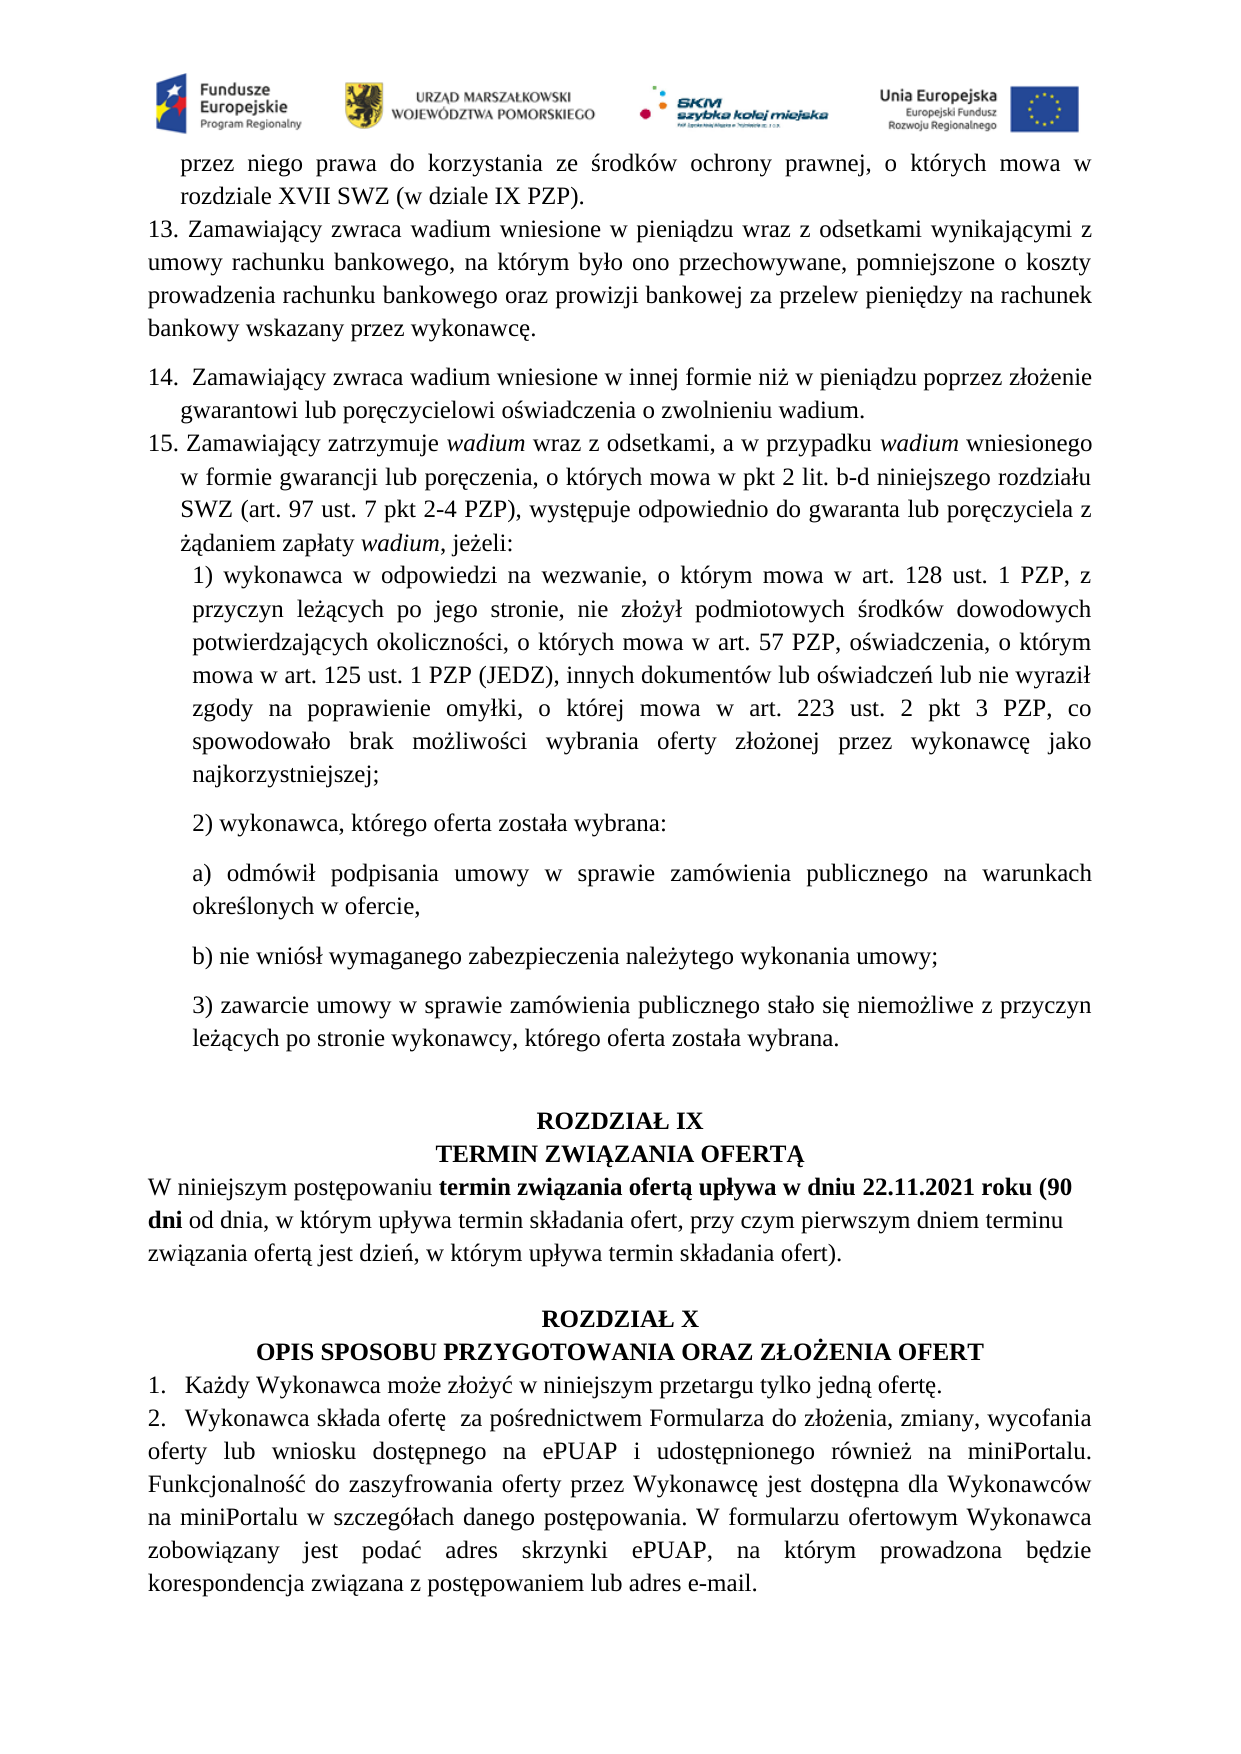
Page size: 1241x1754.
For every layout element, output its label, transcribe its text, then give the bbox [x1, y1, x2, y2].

list Każdy Wykonawca może złożyć w niniejszym przetargu tylko jedną ofertę. [148, 1370, 1093, 1399]
text a) odmówił podpisania umowy w sprawie zamówienia publicznego na warunkach określonych w ofercie, [192, 858, 1093, 920]
text TERMIN ZWIĄZANIA OFERTĄ [148, 1139, 1093, 1168]
text 1) wykonawca w odpowiedzi na wezwanie, o którym mowa w art. 128 ust. 1 PZP, z przyczyn leżących po jego stronie, nie złożył podmiotowych środków dowodowych potwierdzających okoliczności, o których mowa w art. 57 PZP, oświadczenia, o którym mowa w art. 125 ust. 1 PZP (JEDZ), innych dokumentów lub oświadczeń lub nie wyraził zgody na poprawienie omyłki, o której mowa w art. 223 ust. 2 pkt 3 PZP, co spowodowało brak możliwości wybrania oferty złożonej przez wykonawcę jako najkorzystniejszej; [192, 561, 1093, 787]
text 3) zawarcie umowy w sprawie zamówienia publicznego stało się niemożliwe z przyczyn leżących po stronie wykonawcy, którego oferta została wybrana. [192, 991, 1093, 1052]
text ROZDZIAŁ IX [148, 1106, 1093, 1135]
text 14. Zamawiający zwraca wadium wniesione w innej formie niż w pieniądzu poprzez złożenie gwarantowi lub poręczycielowi oświadczenia o zwolnieniu wadium. [148, 362, 1093, 424]
text b) nie wniósł wymaganego zabezpieczenia należytego wykonania umowy; [192, 941, 1093, 969]
text OPIS SPOSOBU PRZYGOTOWANIA ORAZ ZŁOŻENIA OFERT [148, 1337, 1093, 1366]
text 13. Zamawiający zwraca wadium wniesione w pieniądzu wraz z odsetkami wynikającymi z umowy rachunku bankowego, na którym było ono przechowywane, pomniejszone o koszty prowadzenia rachunku bankowego oraz prowizji bankowej za przelew pieniędzy na rachunek bankowy wskazany przez wykonawcę. [148, 214, 1093, 342]
text ROZDZIAŁ X [148, 1304, 1093, 1333]
text W niniejszym postępowaniu termin związania ofertą upływa w dniu 22.11.2021 roku (90 dni od dnia, w którym upływa termin składania ofert, przy czym pierwszym dniem terminu związania ofertą jest dzień, w którym upływa termin składania ofert). [148, 1172, 1093, 1267]
text 2) wykonawca, którego oferta została wybrana: [192, 808, 1093, 837]
text 15. Zamawiający zatrzymuje wadium wraz z odsetkami, a w przypadku wadium wniesionego w formie gwarancji lub poręczenia, o których mowa w pkt 2 lit. b-d niniejszego rozdziału SWZ (art. 97 ust. 7 pkt 2-4 PZP), występuje odpowiednio do gwaranta lub poręczyciela z żądaniem zapłaty wadium, jeżeli: [148, 428, 1093, 556]
picture [147, 73, 1093, 148]
list Wykonawca składa ofertę za pośrednictwem Formularza do złożenia, zmiany, wycofania oferty lub wniosku dostępnego na ePUAP i udostępnionego również na miniPortalu. Funkcjonalność do zaszyfrowania oferty przez Wykonawcę jest dostępna dla Wykonawców na miniPortalu w szczegółach danego postępowania. W formularzu ofertowym Wykonawca zobowiązany jest podać adres skrzynki ePUAP, na którym prowadzona będzie korespondencja związana z postępowaniem lub adres e-mail. [148, 1403, 1093, 1597]
